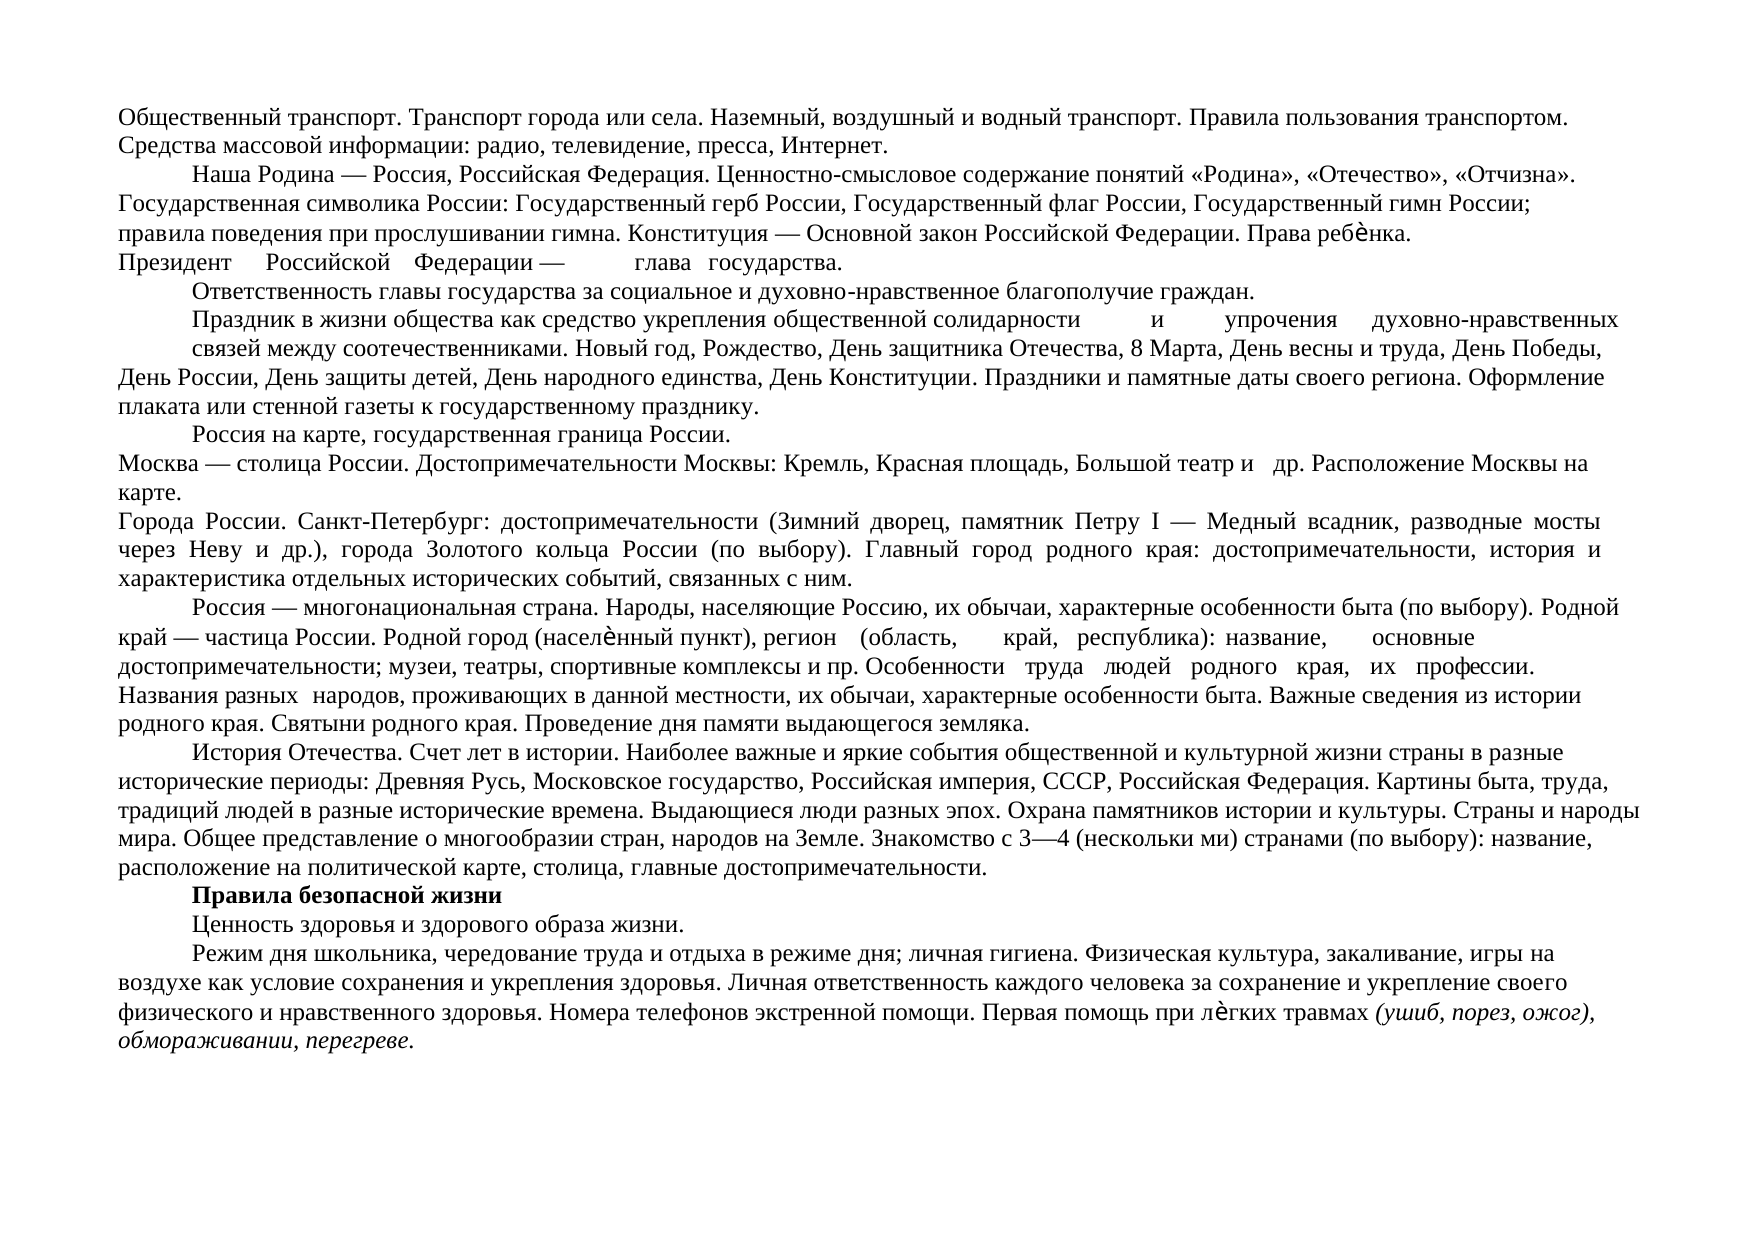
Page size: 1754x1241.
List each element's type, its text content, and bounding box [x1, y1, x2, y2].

text Наша Родина — Россия, Российская Федерация. Ценностно-смысловое содержание понятий «Родина», «Отечество», «Отчизна». Государственная символика России: Государственный герб России, Государственный флаг России, Государственный гимн России; правила поведения при прослушивании гимна. Конституция — Основной закон Российской Федерации. Права ребѐнка. [118, 159, 1624, 247]
text Режим дня школьника, чередование труда и отдыха в режиме дня; личная гигиена. Физическая культура, закаливание, игры на воздухе как условие сохранения и укрепления здоровья. Личная ответственность каждого человека за сохранение и укрепление своего физического и нравственного здоровья. Номера телефонов экстренной помощи. Первая помощь при лѐгких травмах (ушиб, порез, ожог), обмораживании, перегреве. [118, 938, 1596, 1054]
text Ответственность главы государства за социальное и духовно-нравственное благополучие граждан. [192, 276, 1667, 304]
text Москва — столица России. Достопримечательности Москвы: Кремль, Красная площадь, Большой театр и др. Расположение Москвы на карте. [118, 448, 1592, 506]
text Россия на карте, государственная граница России. [192, 419, 1667, 448]
text Общественный транспорт. Транспорт города или села. Наземный, воздушный и водный транспорт. Правила пользования транспортом. Средства массовой информации: радио, телевидение, пресса, Интернет. [118, 102, 1571, 159]
text День России, День защиты детей, День народного единства, День Конституции. Праздники и памятные даты своего региона. Оформление плаката или стенной газеты к государственному празднику. [118, 362, 1607, 419]
text Правила безопасной жизни [192, 881, 1667, 909]
text Президент Российской Федерации — глава государства. [118, 247, 1667, 276]
text История Отечества. Счет лет в истории. Наиболее важные и яркие события общественной и культурной жизни страны в разные исторические периоды: Древняя Русь, Московское государство, Российская империя, СССР, Российская Федерация. Картины быта, труда, традиций людей в разные исторические времена. Выдающиеся люди разных эпох. Охрана памятников истории и культуры. Страны и народы мира. Общее представление о многообразии стран, народов на Земле. Знакомство с 3—4 (нескольки ми) странами (по выбору): название, расположение на политической карте, столица, главные достопримечательности. [118, 737, 1641, 881]
text Праздник в жизни общества как средство укрепления общественной солидарности и упрочения духовно-нравственных связей между соотечественниками. Новый год, Рождество, День защитника Отечества, 8 Марта, День весны и труда, День Победы, [192, 304, 1624, 362]
text Города России. Санкт-Петербург: достопримечательности (Зимний дворец, памятник Петру I — Медный всадник, разводные мосты через Неву и др.), города Золотого кольца России (по выбору). Главный город родного края: достопримечательности, история и характеристика отдельных исторических событий, связанных с ним. [118, 506, 1601, 592]
text Россия — многонациональная страна. Народы, населяющие Россию, их обычаи, характерные особенности быта (по выбору). Родной край — частица России. Родной город (населѐнный пункт), регион (область, край, республика): название, основные достопримечательности; музеи, театры, спортивные комплексы и пр. Особенности труда людей родного края, их профессии. Названия разных народов, проживающих в данной местности, их обычаи, характерные особенности быта. Важные сведения из истории родного края. Святыни родного края. Проведение дня памяти выдающегося земляка. [118, 592, 1628, 737]
text Ценность здоровья и здорового образа жизни. [192, 909, 1667, 938]
